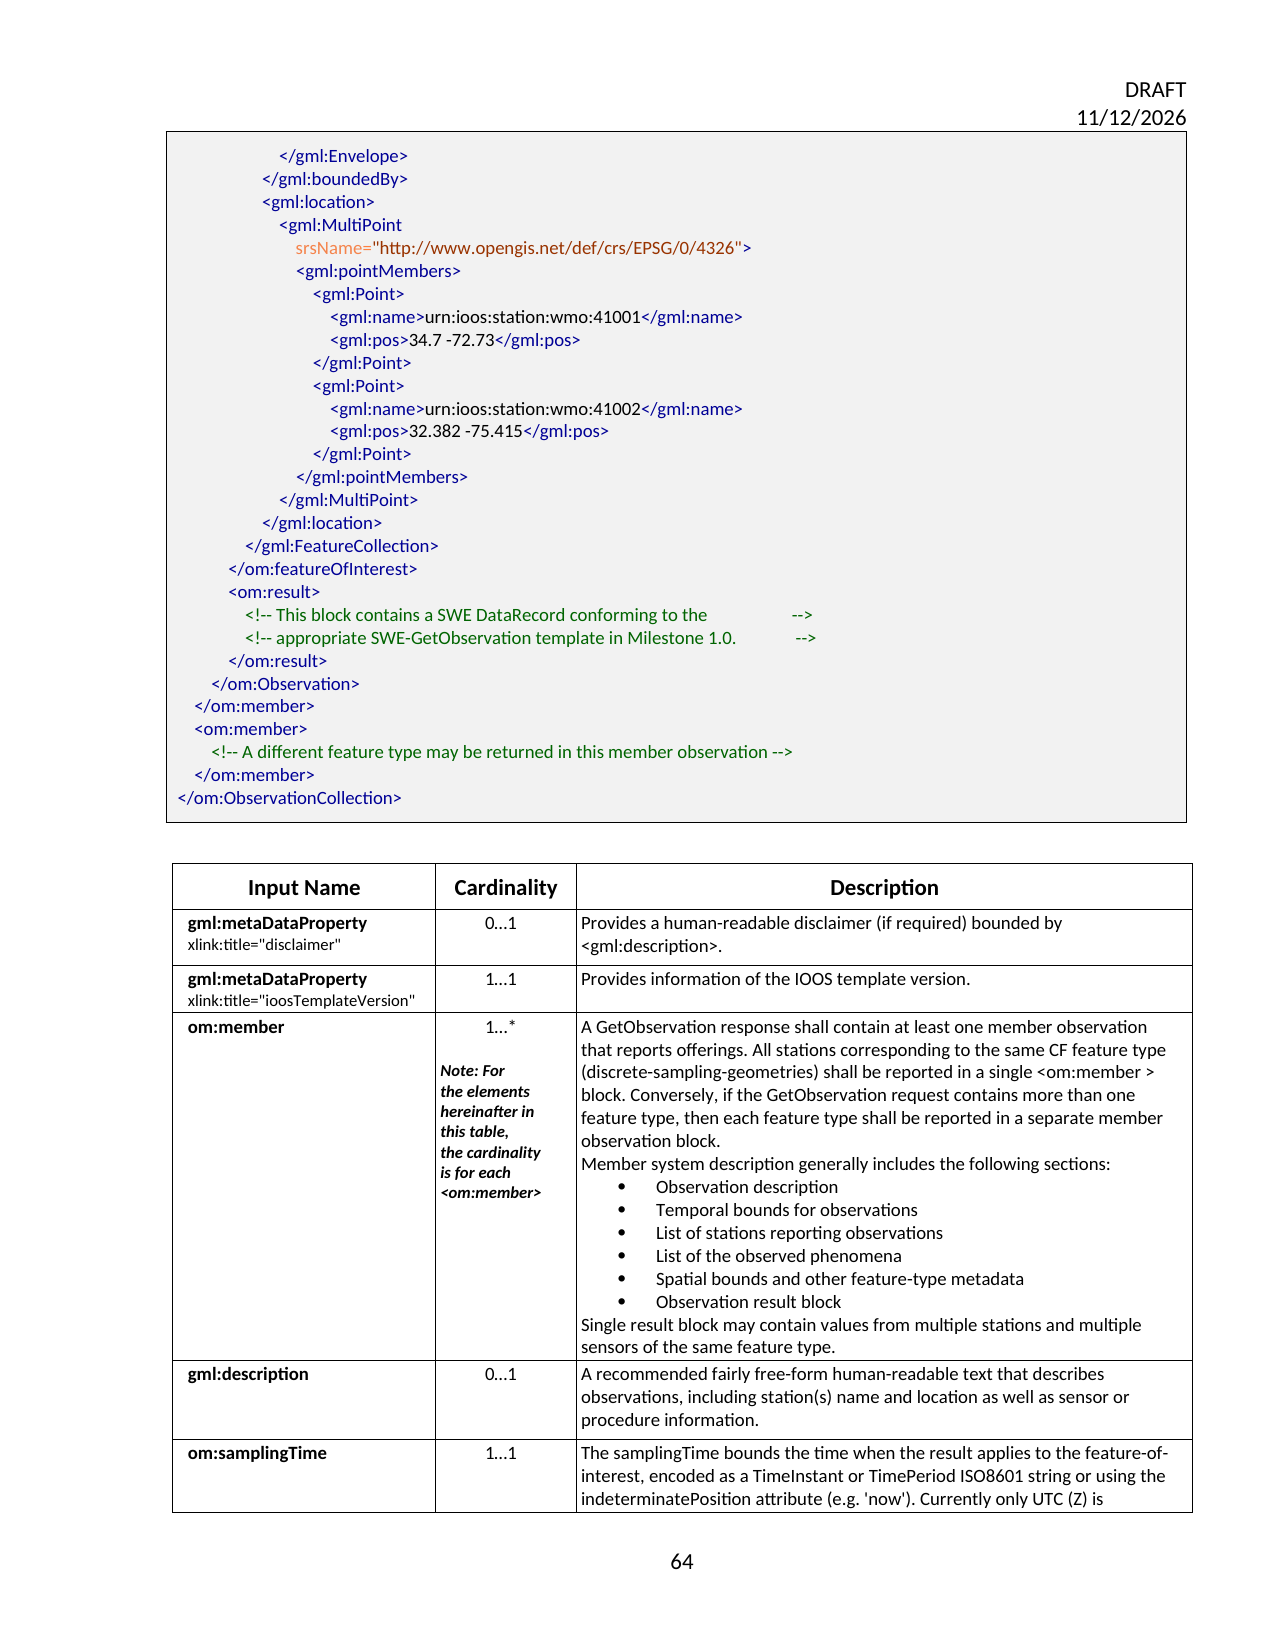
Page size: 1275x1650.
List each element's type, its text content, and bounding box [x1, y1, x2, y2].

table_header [167, 132, 1186, 822]
table_cell 1…* Note: For the elements hereinafter in this table, the cardinality is for each <om:member> [436, 1013, 576, 1360]
table_header Description [577, 864, 1192, 909]
table_cell 0…1 [436, 910, 576, 965]
table_cell om:samplingTime [173, 1440, 435, 1512]
table_cell A recommended fairly free-form human-readable text that describes observations, including station(s) name and location as well as sensor or procedure information. [577, 1361, 1192, 1439]
table_cell Provides information of the IOOS template version. [577, 966, 1192, 1012]
table_cell A GetObservation response shall contain at least one member observation that reports offerings. All stations corresponding to the same CF feature type (discrete-sampling-geometries) shall be reported in a single <om:member > block. Conversely, if the GetObservation request contains more than one feature type, then each feature type shall be reported in a separate member observation block. Member system description generally includes the following sections: Observation description Temporal bounds for observations List of stations reporting observations List of the observed phenomena Spatial bounds and other feature-type metadata Observation result block Single result block may contain values from multiple stations and multiple sensors of the same feature type. [577, 1013, 1192, 1360]
table_cell om:member [173, 1013, 435, 1360]
table_cell Provides a human-readable disclaimer (if required) bounded by <gml:description>. [577, 910, 1192, 965]
table_header Input Name [173, 864, 435, 909]
table_cell gml:metaDataProperty xlink:title="ioosTemplateVersion" [173, 966, 435, 1012]
table_cell gml:metaDataProperty xlink:title="disclaimer" [173, 910, 435, 965]
table_cell 1…1 [436, 966, 576, 1012]
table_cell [577, 1440, 1192, 1512]
table_header Cardinality [436, 864, 576, 909]
table_cell gml:description [173, 1361, 435, 1439]
table_cell 0…1 [436, 1361, 576, 1439]
table_cell 1…1 [436, 1440, 576, 1512]
